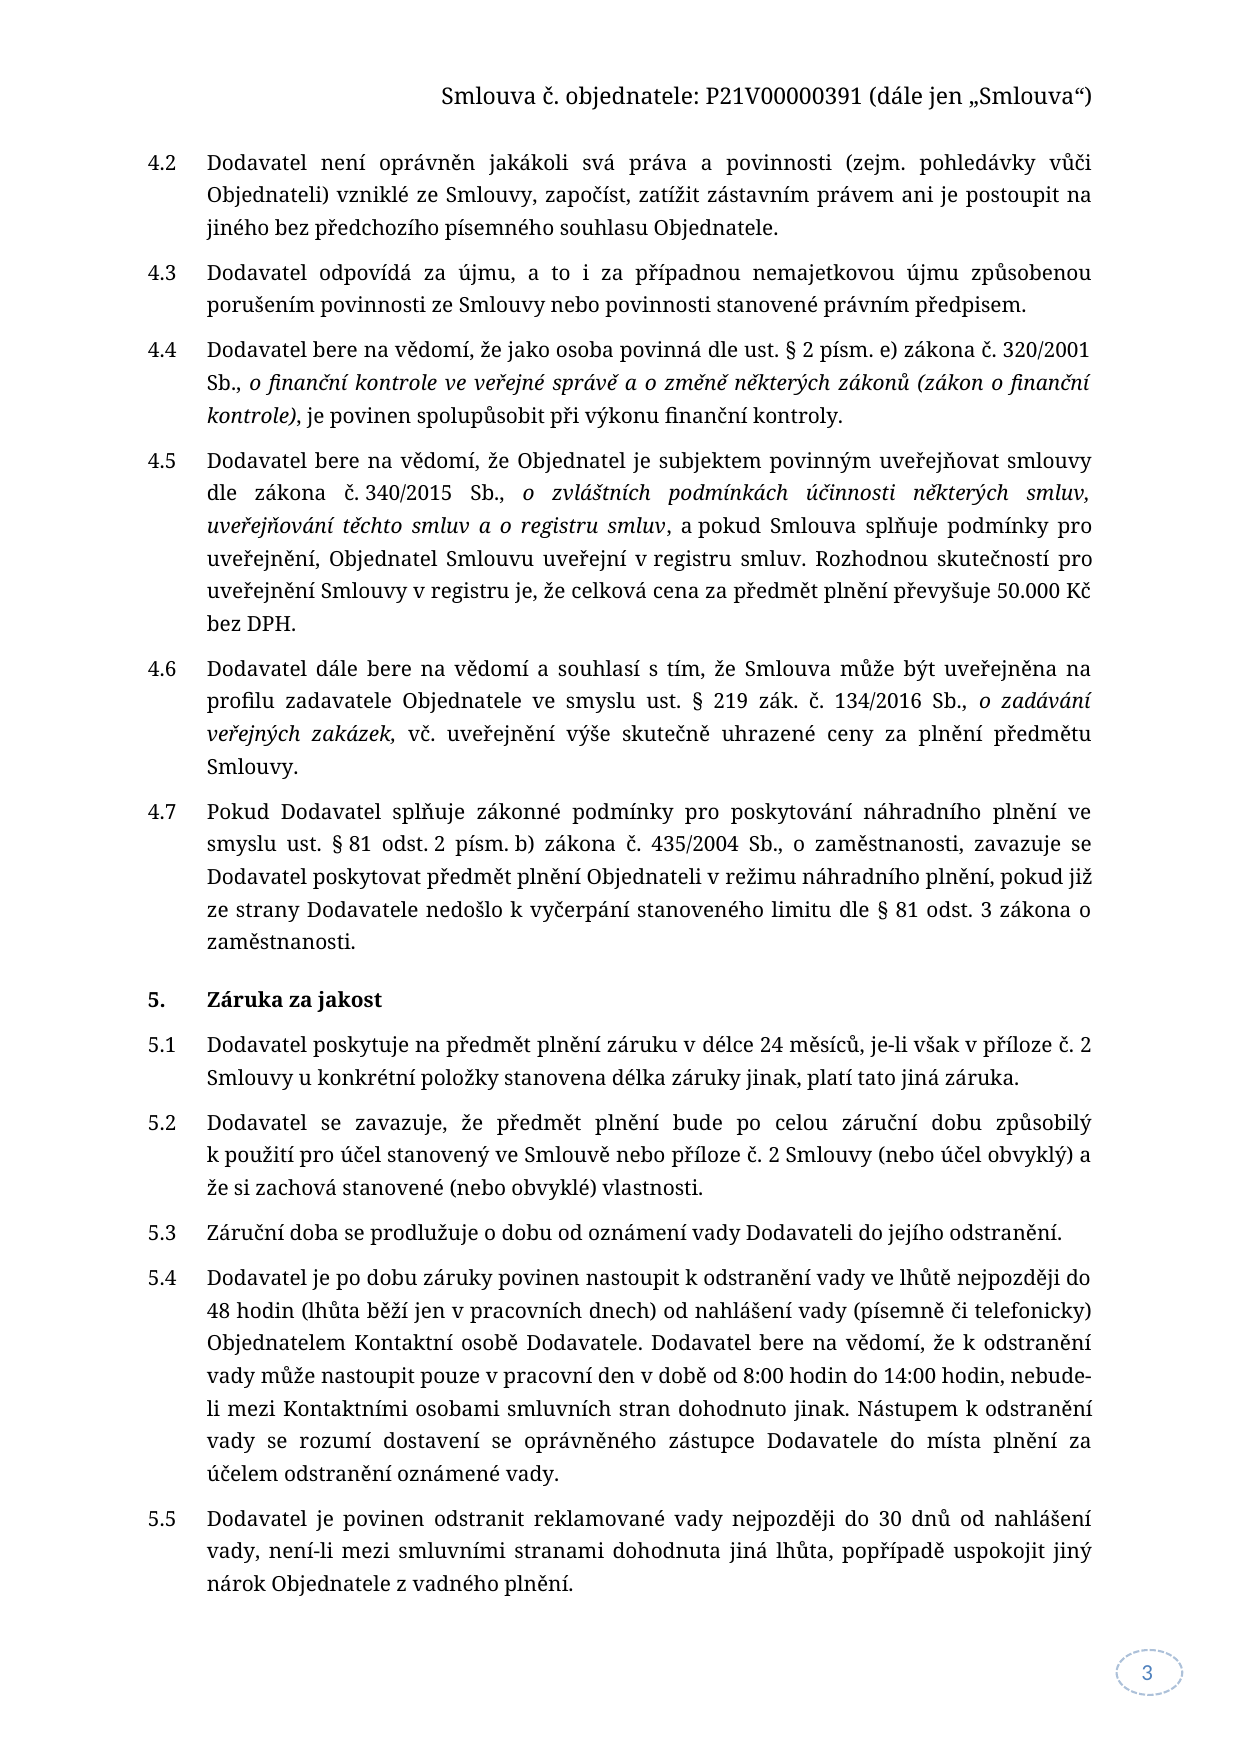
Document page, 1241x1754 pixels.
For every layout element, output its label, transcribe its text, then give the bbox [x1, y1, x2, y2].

list Pokud Dodavatel splňuje zákonné podmínky pro poskytování náhradního plnění ve smyslu ust. § 81 odst. 2 písm. b) zákona č. 435/2004 Sb., o zaměstnanosti, zavazuje se Dodavatel poskytovat předmět plnění Objednateli v režimu náhradního plnění, pokud již ze strany Dodavatele nedošlo k vyčerpání stanoveného limitu dle § 81 odst. 3 zákona o zaměstnanosti. [148, 797, 1093, 956]
list Dodavatel se zavazuje, že předmět plnění bude po celou záruční dobu způsobilý k použití pro účel stanovený ve Smlouvě nebo příloze č. 2 Smlouvy (nebo účel obvyklý) a že si zachová stanovené (nebo obvyklé) vlastnosti. [148, 1108, 1093, 1201]
list Dodavatel bere na vědomí, že Objednatel je subjektem povinným uveřejňovat smlouvy dle zákona č. 340/2015 Sb., o zvláštních podmínkách účinnosti některých smluv, uveřejňování těchto smluv a o registru smluv, a pokud Smlouva splňuje podmínky pro uveřejnění, Objednatel Smlouvu uveřejní v registru smluv. Rozhodnou skutečností pro uveřejnění Smlouvy v registru je, že celková cena za předmět plnění převyšuje 50.000 Kč bez DPH. [148, 446, 1093, 637]
list Záruka za jakost [148, 985, 1093, 1013]
list Dodavatel odpovídá za újmu, a to i za případnou nemajetkovou újmu způsobenou porušením povinnosti ze Smlouvy nebo povinnosti stanovené právním předpisem. [148, 258, 1093, 319]
list Dodavatel bere na vědomí, že jako osoba povinná dle ust. § 2 písm. e) zákona č. 320/2001 Sb., o finanční kontrole ve veřejné správě a o změně některých zákonů (zákon o finanční kontrole), je povinen spolupůsobit při výkonu finanční kontroly. [148, 336, 1093, 429]
list Dodavatel je po dobu záruky povinen nastoupit k odstranění vady ve lhůtě nejpozději do 48 hodin (lhůta běží jen v pracovních dnech) od nahlášení vady (písemně či telefonicky) Objednatelem Kontaktní osobě Dodavatele. Dodavatel bere na vědomí, že k odstranění vady může nastoupit pouze v pracovní den v době od 8:00 hodin do 14:00 hodin, nebude-li mezi Kontaktními osobami smluvních stran dohodnuto jinak. Nástupem k odstranění vady se rozumí dostavení se oprávněného zástupce Dodavatele do místa plnění za účelem odstranění oznámené vady. [148, 1263, 1093, 1487]
list Dodavatel dále bere na vědomí a souhlasí s tím, že Smlouva může být uveřejněna na profilu zadavatele Objednatele ve smyslu ust. § 219 zák. č. 134/2016 Sb., o zadávání veřejných zakázek, vč. uveřejnění výše skutečně uhrazené ceny za plnění předmětu Smlouvy. [148, 654, 1093, 780]
list Dodavatel je povinen odstranit reklamované vady nejpozději do 30 dnů od nahlášení vady, není-li mezi smluvními stranami dohodnuta jiná lhůta, popřípadě uspokojit jiný nárok Objednatele z vadného plnění. [148, 1504, 1093, 1598]
list Dodavatel poskytuje na předmět plnění záruku v délce 24 měsíců, je-li však v příloze č. 2 Smlouvy u konkrétní položky stanovena délka záruky jinak, platí tato jiná záruka. [148, 1030, 1093, 1091]
list Záruční doba se prodlužuje o dobu od oznámení vady Dodavateli do jejího odstranění. [148, 1218, 1093, 1247]
list Dodavatel není oprávněn jakákoli svá práva a povinnosti (zejm. pohledávky vůči Objednateli) vzniklé ze Smlouvy, započíst, zatížit zástavním právem ani je postoupit na jiného bez předchozího písemného souhlasu Objednatele. [148, 148, 1093, 241]
